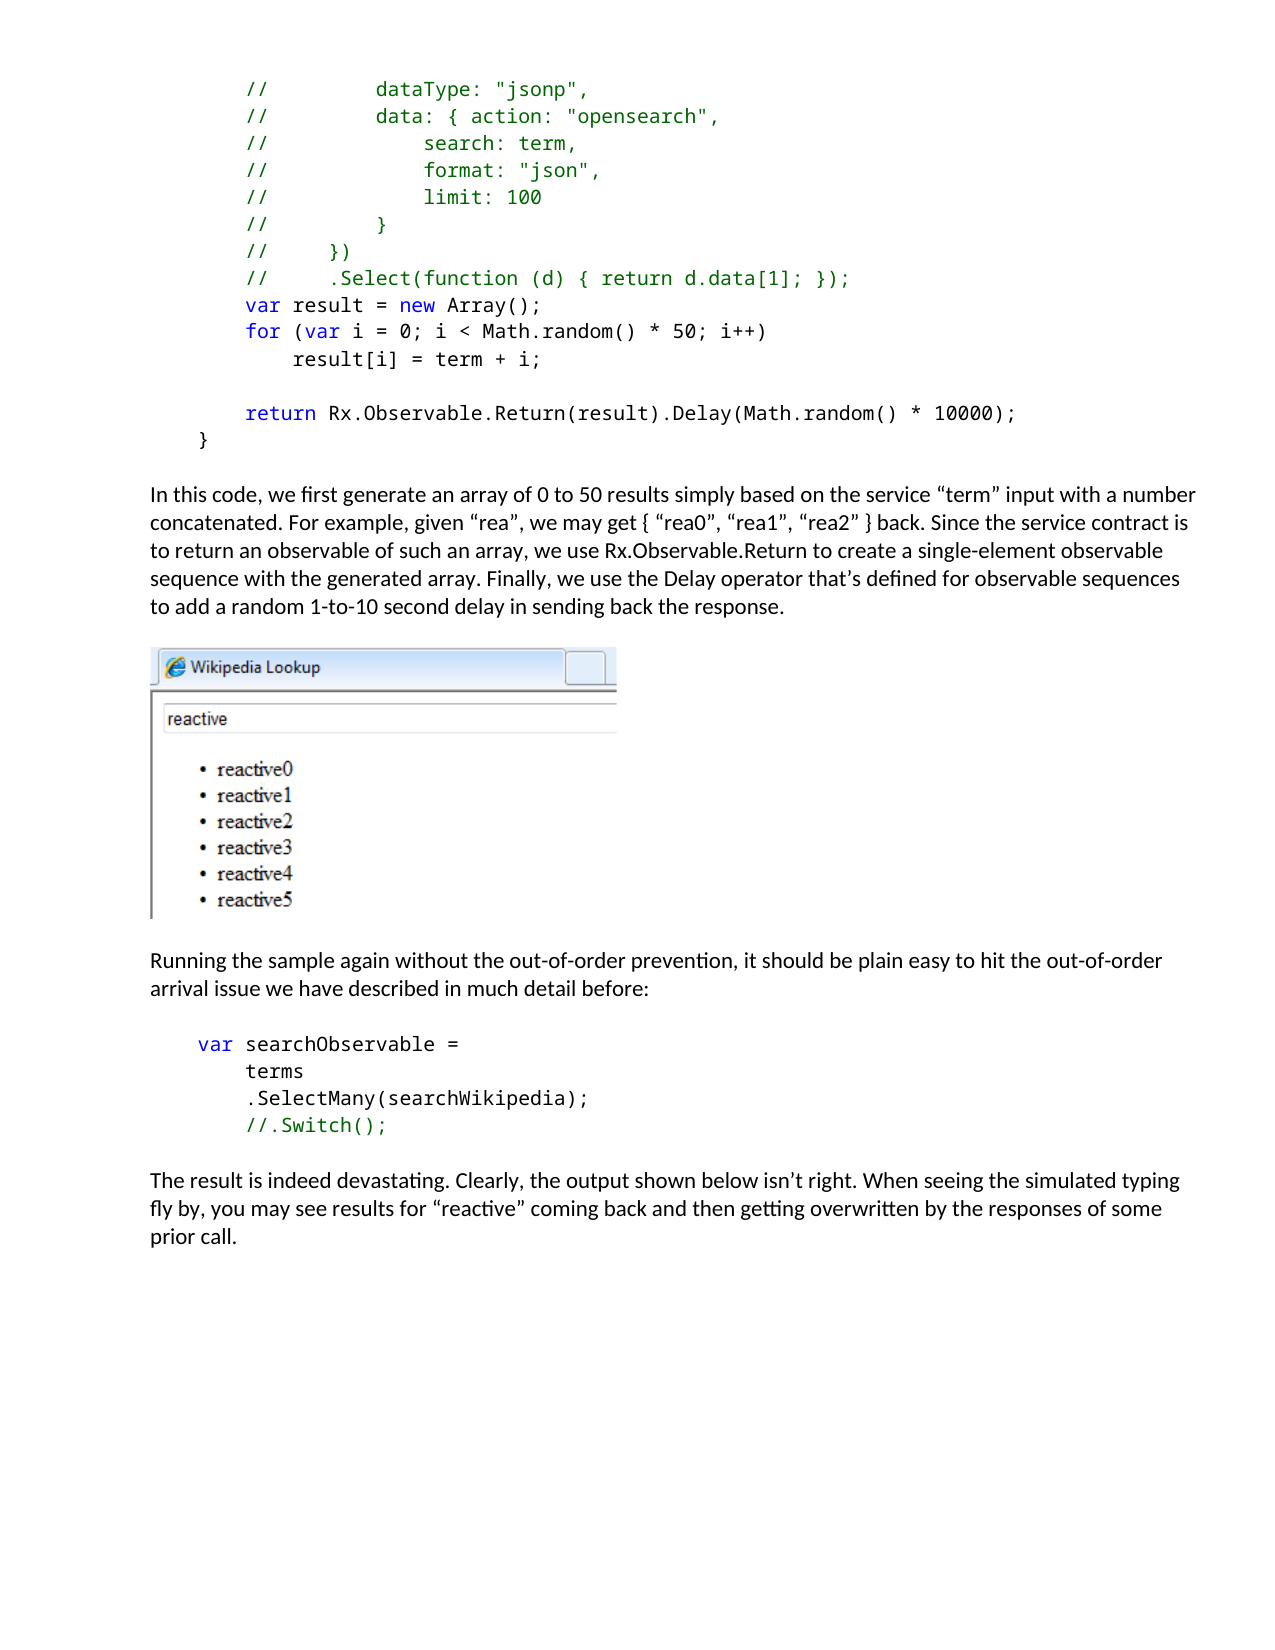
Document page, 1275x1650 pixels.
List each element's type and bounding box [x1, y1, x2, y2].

list [112, 75, 1200, 1278]
picture [150, 647, 617, 919]
